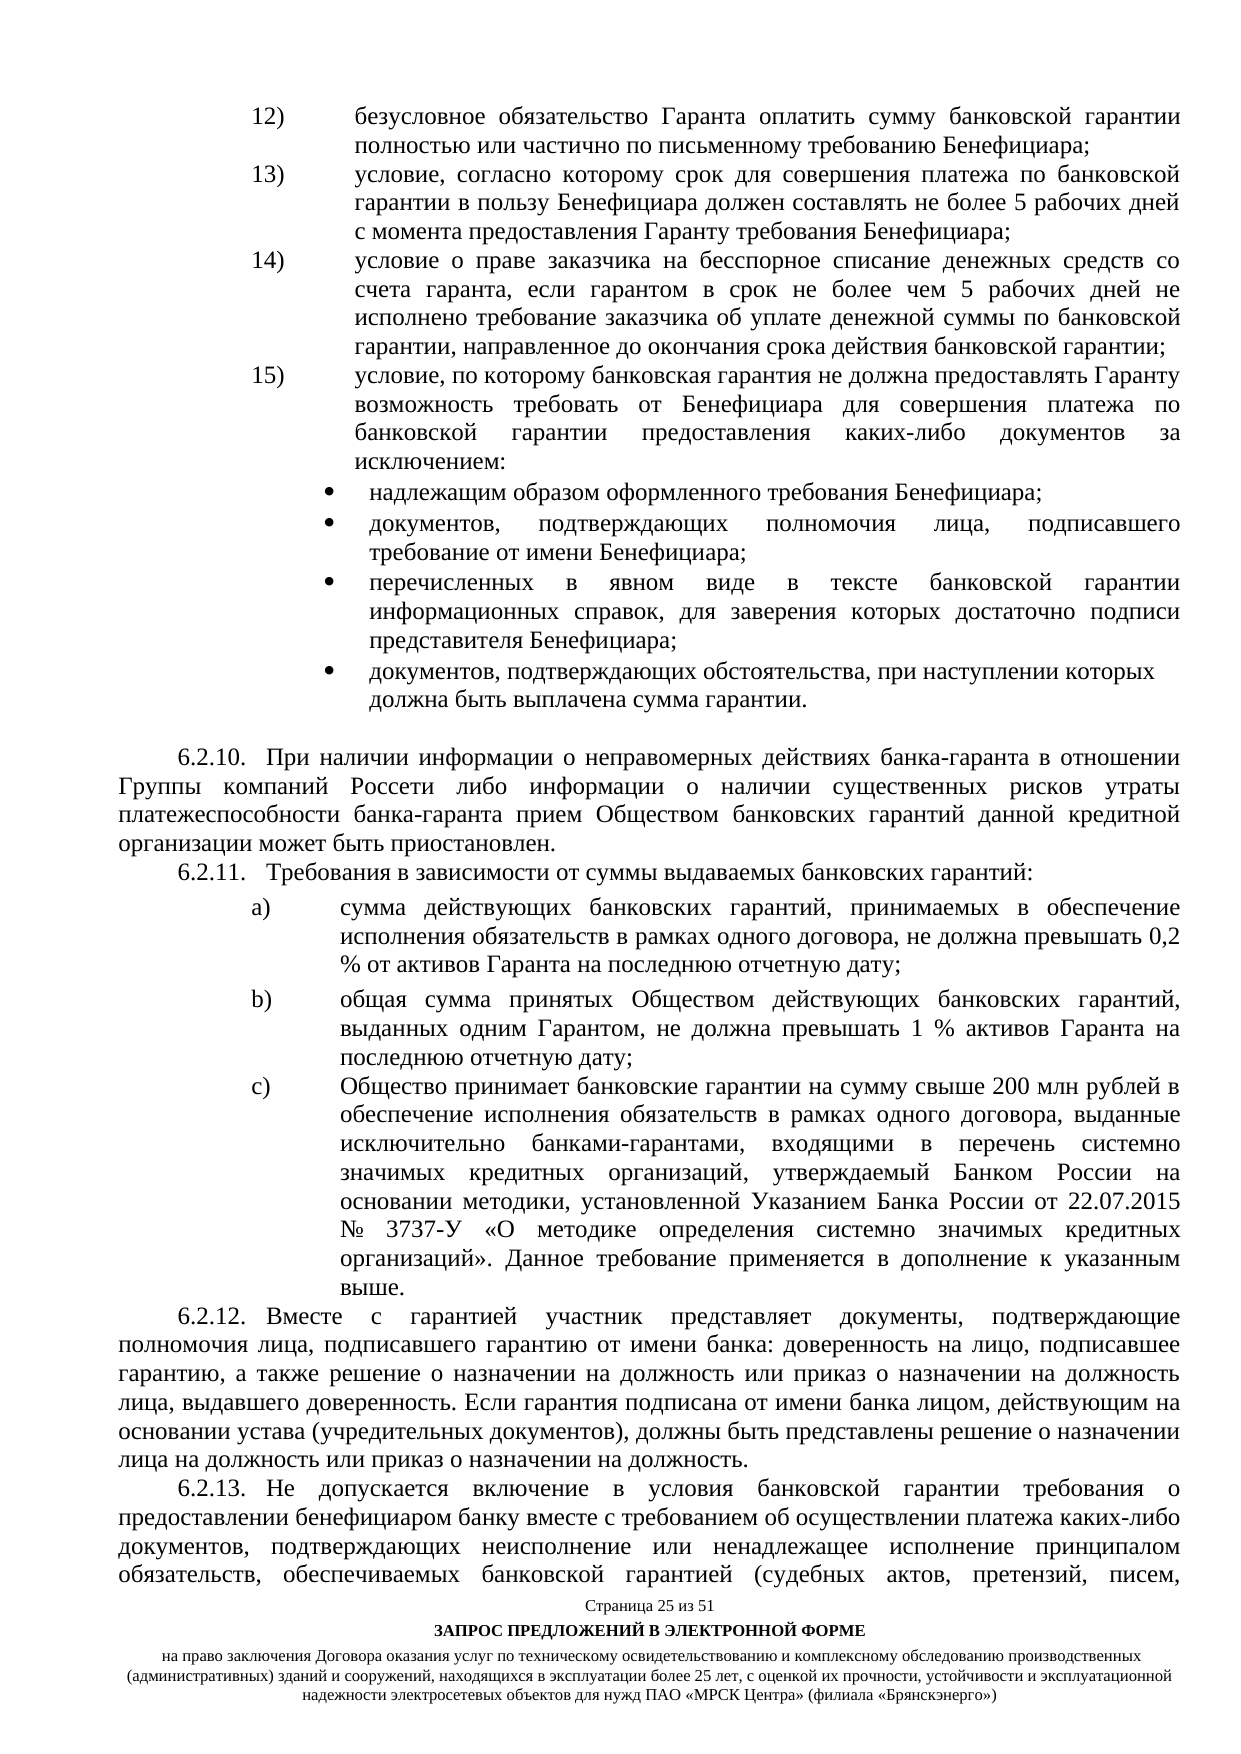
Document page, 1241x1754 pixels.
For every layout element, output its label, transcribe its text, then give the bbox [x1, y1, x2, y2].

list надлежащим образом оформленного требования Бенефициара; [325, 477, 1181, 506]
list перечисленных в явном виде в тексте банковской гарантии информационных справок, для заверения которых достаточно подписи представителя Бенефициара; [325, 567, 1181, 654]
subtitle Вместе с гарантией участник представляет документы, подтверждающие полномочия лица, подписавшего гарантию от имени банка: доверенность на лицо, подписавшее гарантию, а также решение о назначении на должность или приказ о назначении на должность лица, выдавшего доверенность. Если гарантия подписана от имени банка лицом, действующим на основании устава (учредительных документов), должны быть представлены решение о назначении лица на должность или приказ о назначении на должность. [118, 1301, 1181, 1473]
list документов, подтверждающих обстоятельства, при наступлении которых должна быть выплачена сумма гарантии. [325, 656, 1181, 713]
list Общество принимает банковские гарантии на сумму свыше 200 млн рублей в обеспечение исполнения обязательств в рамках одного договора, выданные исключительно банками-гарантами, входящими в перечень системно значимых кредитных организаций, утверждаемый Банком России на основании методики, установленной Указанием Банка России от 22.07.2015 № 3737-У «О методике определения системно значимых кредитных организаций». Данное требование применяется в дополнение к указанным выше. [251, 1071, 1181, 1301]
list общая сумма принятых Обществом действующих банковских гарантий, выданных одним Гарантом, не должна превышать 1 % активов Гаранта на последнюю отчетную дату; [251, 984, 1181, 1071]
list сумма действующих банковских гарантий, принимаемых в обеспечение исполнения обязательств в рамках одного договора, не должна превышать 0,2 % от активов Гаранта на последнюю отчетную дату; [251, 892, 1181, 978]
subtitle При наличии информации о неправомерных действиях банка-гаранта в отношении Группы компаний Россети либо информации о наличии существенных рисков утраты платежеспособности банка-гаранта прием Обществом банковских гарантий данной кредитной организации может быть приостановлен. [118, 742, 1181, 857]
subtitle Требования в зависимости от суммы выдаваемых банковских гарантий: [118, 857, 1181, 886]
list безусловное обязательство Гаранта оплатить сумму банковской гарантии полностью или частично по письменному требованию Бенефициара; [251, 101, 1181, 159]
list условие о праве заказчика на бесспорное списание денежных средств со счета гаранта, если гарантом в срок не более чем 5 рабочих дней не исполнено требование заказчика об уплате денежной суммы по банковской гарантии, направленное до окончания срока действия банковской гарантии; [251, 245, 1181, 360]
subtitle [118, 1473, 1181, 1588]
list условие, по которому банковская гарантия не должна предоставлять Гаранту возможность требовать от Бенефициара для совершения платежа по банковской гарантии предоставления каких-либо документов за исключением: [251, 360, 1181, 475]
list документов, подтверждающих полномочия лица, подписавшего требование от имени Бенефициара; [325, 508, 1181, 565]
list условие, согласно которому срок для совершения платежа по банковской гарантии в пользу Бенефициара должен составлять не более 5 рабочих дней с момента предоставления Гаранту требования Бенефициара; [251, 159, 1181, 245]
